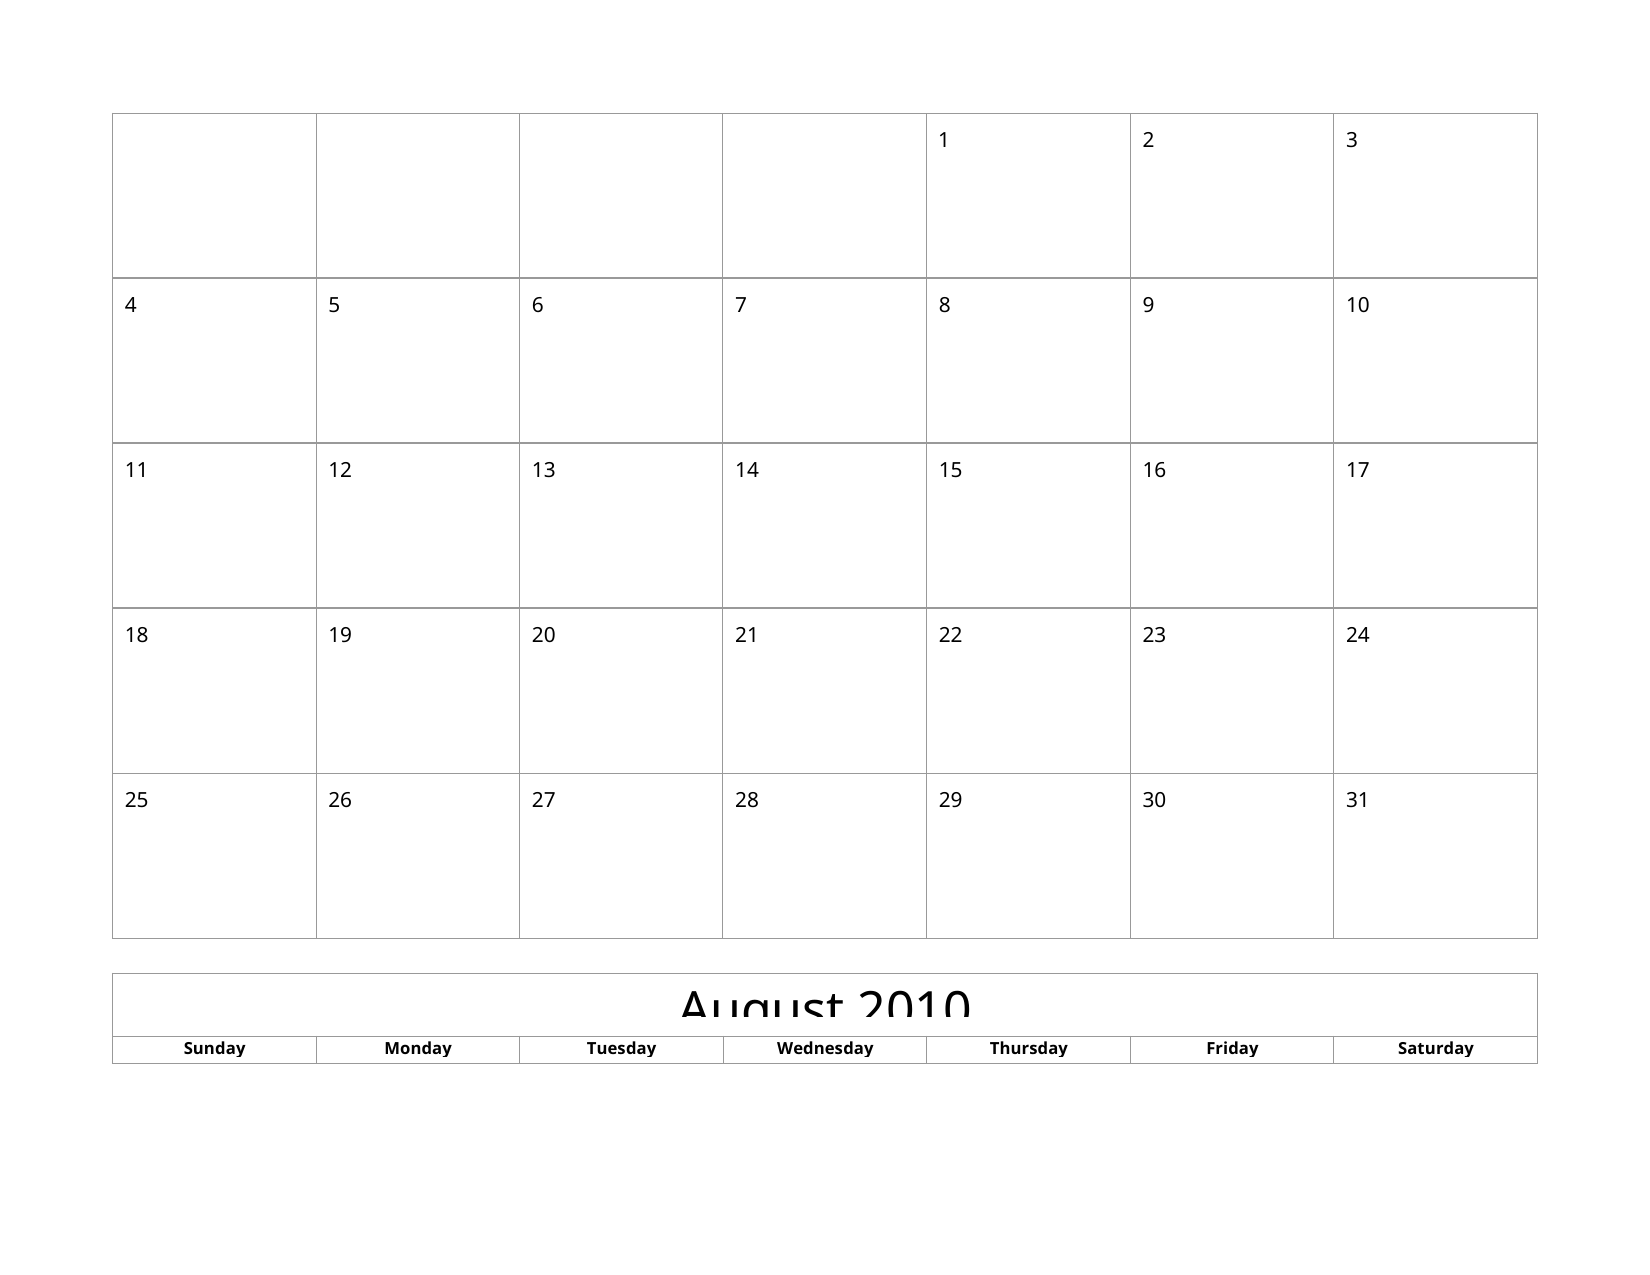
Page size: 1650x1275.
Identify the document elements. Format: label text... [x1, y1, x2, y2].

table_cell 7 [723, 279, 926, 442]
table_cell 14 [723, 444, 926, 607]
table_cell Sunday [113, 1037, 316, 1063]
table_cell 4 [113, 279, 316, 442]
table_cell 21 [723, 609, 926, 772]
table_cell 30 [1131, 774, 1333, 937]
table_cell 11 [113, 444, 316, 607]
table_cell 9 [1131, 279, 1333, 442]
table_cell 12 [317, 444, 519, 607]
table_cell 23 [1131, 609, 1333, 772]
table_cell 24 [1334, 609, 1537, 772]
table_cell 20 [520, 609, 722, 772]
table_cell Wednesday [724, 1037, 926, 1063]
table_cell 2 [1131, 114, 1333, 277]
table_header August 2010 [113, 974, 1537, 1036]
table_cell [317, 114, 519, 277]
table_cell 19 [317, 609, 519, 772]
table_cell 31 [1334, 774, 1537, 937]
table_cell Thursday [927, 1037, 1130, 1063]
table_cell 15 [927, 444, 1130, 607]
table_cell 8 [927, 279, 1130, 442]
table_cell 28 [723, 774, 926, 937]
table_cell Friday [1131, 1037, 1333, 1063]
table_cell 6 [520, 279, 722, 442]
table_cell 26 [317, 774, 519, 937]
table_cell 13 [520, 444, 722, 607]
table_cell Saturday [1334, 1037, 1537, 1063]
table_cell 25 [113, 774, 316, 937]
table_cell 18 [113, 609, 316, 772]
table_cell Tuesday [520, 1037, 723, 1063]
table_cell 5 [317, 279, 519, 442]
table_cell 16 [1131, 444, 1333, 607]
table_cell [723, 114, 926, 277]
table_cell [113, 114, 316, 277]
table_cell 17 [1334, 444, 1537, 607]
table_cell 10 [1334, 279, 1537, 442]
table_cell 27 [520, 774, 722, 937]
table_cell Monday [317, 1037, 519, 1063]
table_cell [520, 114, 722, 277]
table_cell 3 [1334, 114, 1537, 277]
table_cell 1 [927, 114, 1130, 277]
table_cell 22 [927, 609, 1130, 772]
table_cell 29 [927, 774, 1130, 937]
